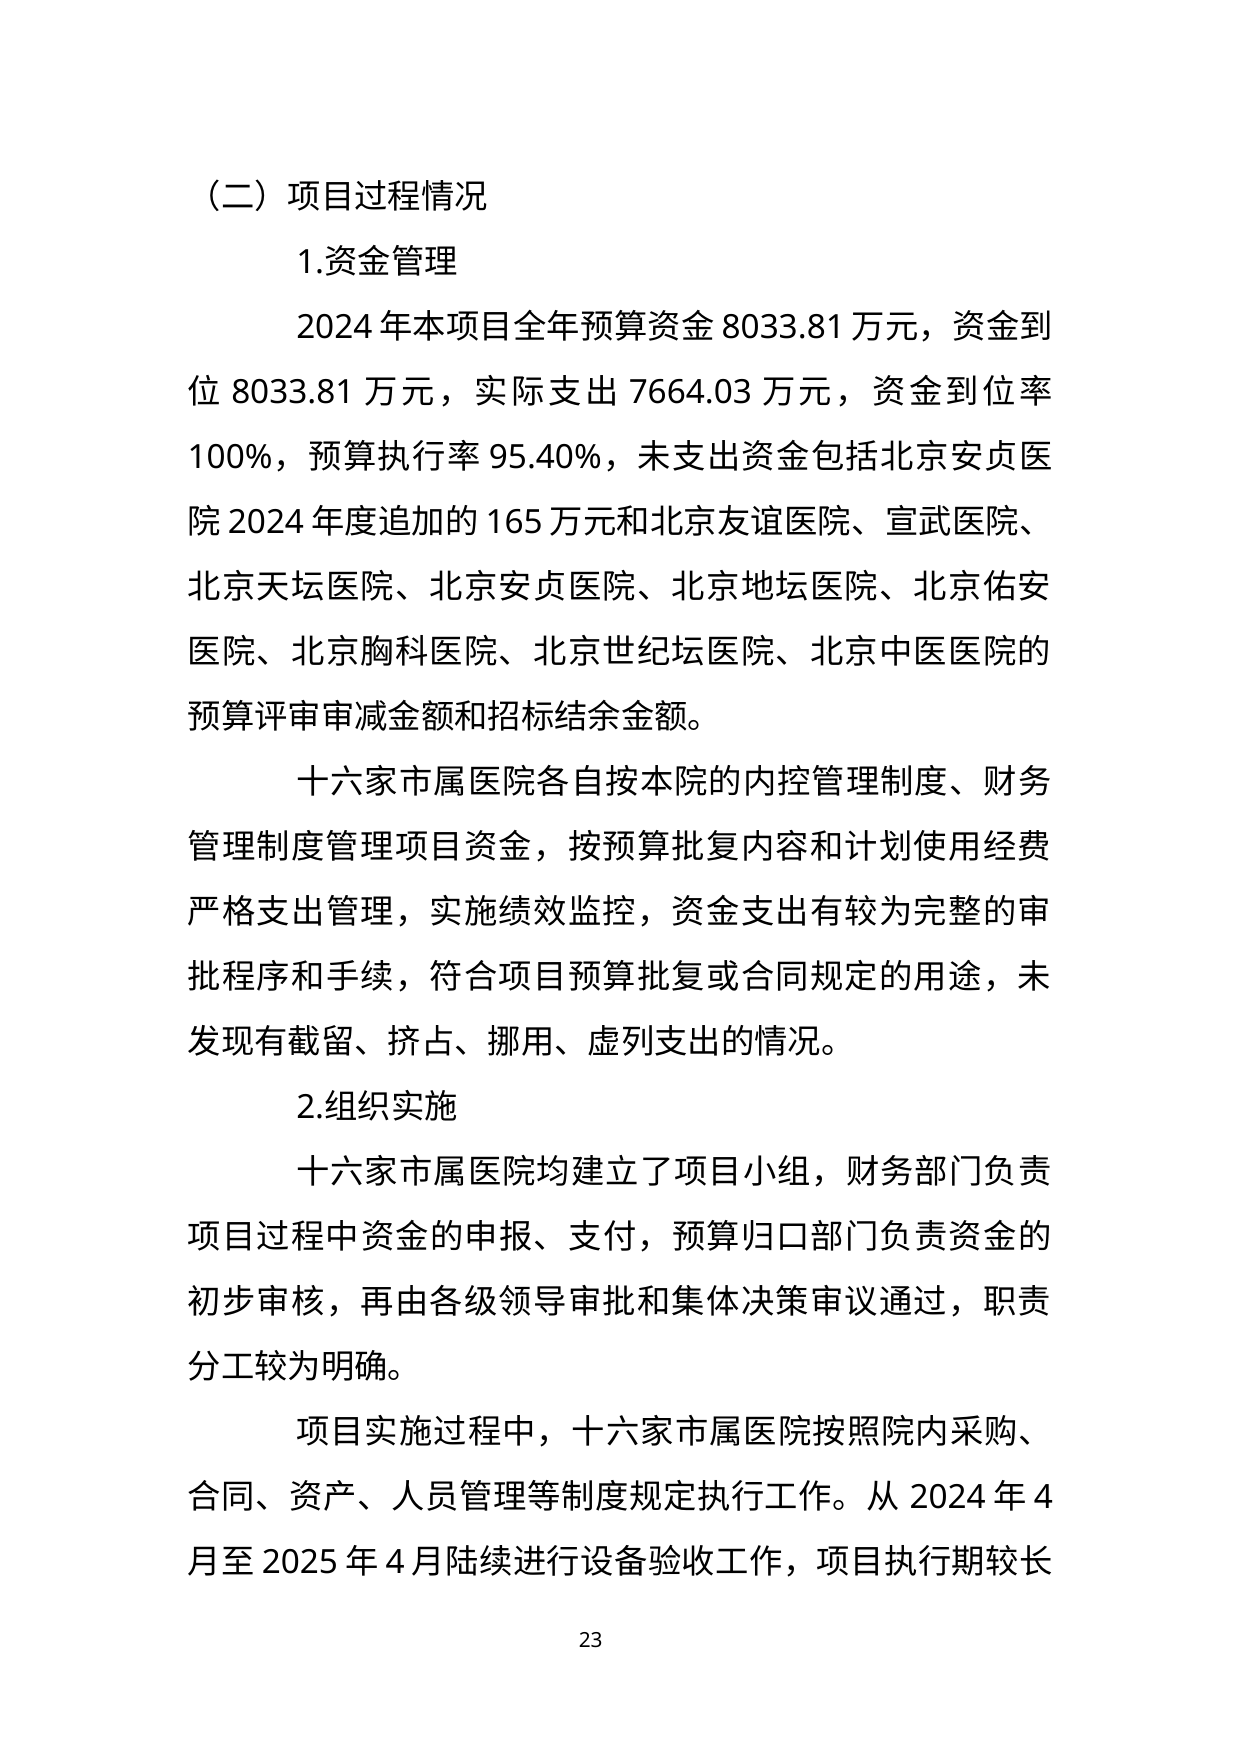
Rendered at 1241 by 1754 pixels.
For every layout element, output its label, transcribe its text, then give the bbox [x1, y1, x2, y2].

subtitle 项目过程情况 [187, 162, 1053, 227]
text 2024年本项目全年预算资金8033.81万元，资金到位8033.81万元，实际支出7664.03万元，资金到位率100%，预算执行率95.40%，未支出资金包括北京安贞医院2024年度追加的165万元和北京友谊医院、宣武医院、北京天坛医院、北京安贞医院、北京地坛医院、北京佑安医院、北京胸科医院、北京世纪坛医院、北京中医医院的预算评审审减金额和招标结余金额。 [187, 292, 1053, 747]
text 1.资金管理 [187, 227, 1053, 292]
text 十六家市属医院各自按本院的内控管理制度、财务管理制度管理项目资金，按预算批复内容和计划使用经费，严格支出管理，实施绩效监控，资金支出有较为完整的审批程序和手续，符合项目预算批复或合同规定的用途，未发现有截留、挤占、挪用、虚列支出的情况。 [187, 747, 1053, 1072]
text 2.组织实施 [187, 1072, 1053, 1137]
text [187, 1397, 1053, 1592]
text 十六家市属医院均建立了项目小组，财务部门负责项目过程中资金的申报、支付，预算归口部门负责资金的初步审核，再由各级领导审批和集体决策审议通过，职责分工较为明确。 [187, 1137, 1053, 1397]
